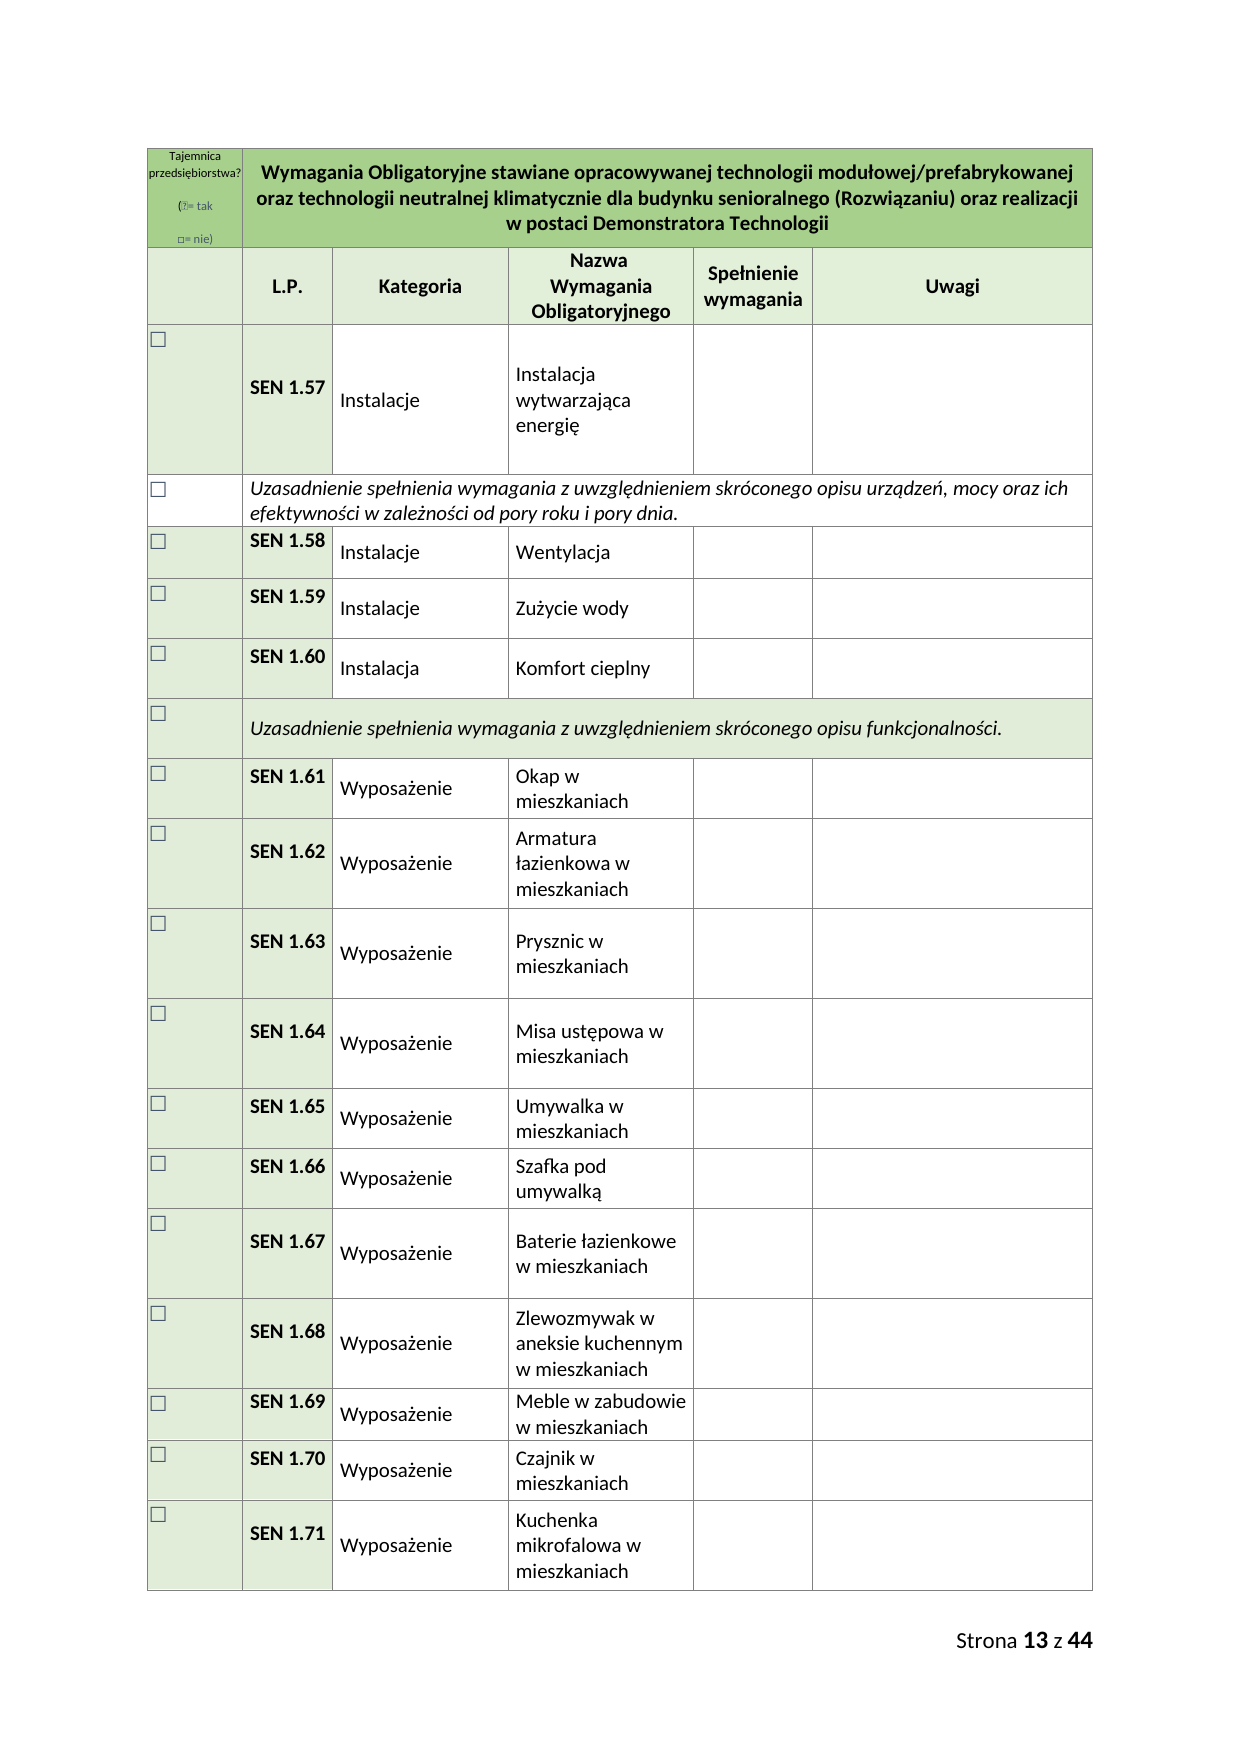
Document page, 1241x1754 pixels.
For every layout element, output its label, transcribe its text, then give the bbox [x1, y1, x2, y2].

table_cell Wyposażenie [333, 1089, 508, 1148]
table_cell [813, 1089, 1092, 1148]
table_cell [694, 1441, 812, 1499]
table_cell [813, 1441, 1092, 1499]
table_cell Instalacja [333, 639, 508, 698]
table_cell Wentylacja [509, 527, 693, 578]
table_cell [694, 1149, 812, 1208]
table_cell [694, 1209, 812, 1298]
table_cell [694, 325, 812, 474]
table_cell Prysznic w mieszkaniach [509, 909, 693, 998]
table_cell [243, 1209, 332, 1298]
table_cell Spełnienie wymagania [694, 248, 812, 324]
table_cell [243, 1389, 332, 1439]
table_cell Komfort cieplny [509, 639, 693, 698]
table_cell [813, 325, 1092, 474]
table_cell [694, 1389, 812, 1439]
table_cell [243, 579, 332, 638]
table_cell Kategoria [333, 248, 508, 324]
table_cell Nazwa Wymagania Obligatoryjnego [509, 248, 693, 324]
table_cell [243, 639, 332, 698]
table_cell [243, 759, 332, 818]
table_cell [243, 1089, 332, 1148]
table_cell Wyposażenie [333, 759, 508, 818]
table_cell [243, 1149, 332, 1208]
table_cell Wyposażenie [333, 1501, 508, 1589]
table_header Wymagania Obligatoryjne stawiane opracowywanej technologii modułowej/prefabrykowanej oraz technologii neutralnej klimatycznie dla budynku senioralnego (Rozwiązaniu) oraz realizacji w postaci Demonstratora Technologii [243, 149, 1092, 247]
table_header Tajemnica przedsiębiorstwa? (= tak □= nie) [148, 149, 242, 247]
table_cell [813, 1299, 1092, 1388]
table_cell Instalacje [333, 325, 508, 474]
table_cell [813, 639, 1092, 698]
table_cell Czajnik w mieszkaniach [509, 1441, 693, 1499]
table_cell [243, 999, 332, 1088]
table_cell Wyposażenie [333, 1299, 508, 1388]
table_cell [694, 1299, 812, 1388]
table_cell [813, 759, 1092, 818]
table_cell Szafka pod umywalką [509, 1149, 693, 1208]
table_cell Armatura łazienkowa w mieszkaniach [509, 819, 693, 908]
table_cell Wyposażenie [333, 909, 508, 998]
table_cell [694, 819, 812, 908]
table_cell Umywalka w mieszkaniach [509, 1089, 693, 1148]
table_cell Wyposażenie [333, 819, 508, 908]
table_cell Wyposażenie [333, 1149, 508, 1208]
table_cell Zużycie wody [509, 579, 693, 638]
table_cell Baterie łazienkowe w mieszkaniach [509, 1209, 693, 1298]
table_cell Wyposażenie [333, 1389, 508, 1439]
table_cell [243, 1299, 332, 1388]
table_cell Kuchenka mikrofalowa w mieszkaniach [509, 1501, 693, 1589]
table_cell Wyposażenie [333, 1209, 508, 1298]
table_cell Wyposażenie [333, 999, 508, 1088]
table_cell Uwagi [813, 248, 1092, 324]
table_cell Instalacja wytwarzająca energię [509, 325, 693, 474]
table_cell Okap w mieszkaniach [509, 759, 693, 818]
table_cell [694, 639, 812, 698]
table_cell [813, 1149, 1092, 1208]
table_cell [813, 819, 1092, 908]
table_cell [813, 1501, 1092, 1589]
table_cell [243, 1501, 332, 1589]
table_cell [813, 1389, 1092, 1439]
table_cell [243, 819, 332, 908]
table_cell Uzasadnienie spełnienia wymagania z uwzględnieniem skróconego opisu funkcjonalności. [243, 699, 1092, 758]
table_cell [694, 579, 812, 638]
table_cell [243, 527, 332, 578]
table_cell [694, 909, 812, 998]
table_cell [694, 759, 812, 818]
table_cell Meble w zabudowie w mieszkaniach [509, 1389, 693, 1439]
table_cell [813, 527, 1092, 578]
table_cell Uzasadnienie spełnienia wymagania z uwzględnieniem skróconego opisu urządzeń, mocy oraz ich efektywności w zależności od pory roku i pory dnia. [243, 475, 1092, 526]
table_cell Wyposażenie [333, 1441, 508, 1499]
table_cell [813, 909, 1092, 998]
table_cell [148, 248, 242, 324]
table_cell [694, 1089, 812, 1148]
table_cell L.P. [243, 248, 332, 324]
table_cell [243, 909, 332, 998]
table_cell [243, 325, 332, 474]
table_cell Misa ustępowa w mieszkaniach [509, 999, 693, 1088]
table_cell Instalacje [333, 527, 508, 578]
table_cell [813, 1209, 1092, 1298]
table_cell [694, 999, 812, 1088]
table_cell Zlewozmywak w aneksie kuchennym w mieszkaniach [509, 1299, 693, 1388]
table_cell [694, 527, 812, 578]
table_cell [813, 579, 1092, 638]
table_cell [813, 999, 1092, 1088]
table_cell [694, 1501, 812, 1589]
table_cell Instalacje [333, 579, 508, 638]
table_cell [243, 1441, 332, 1499]
